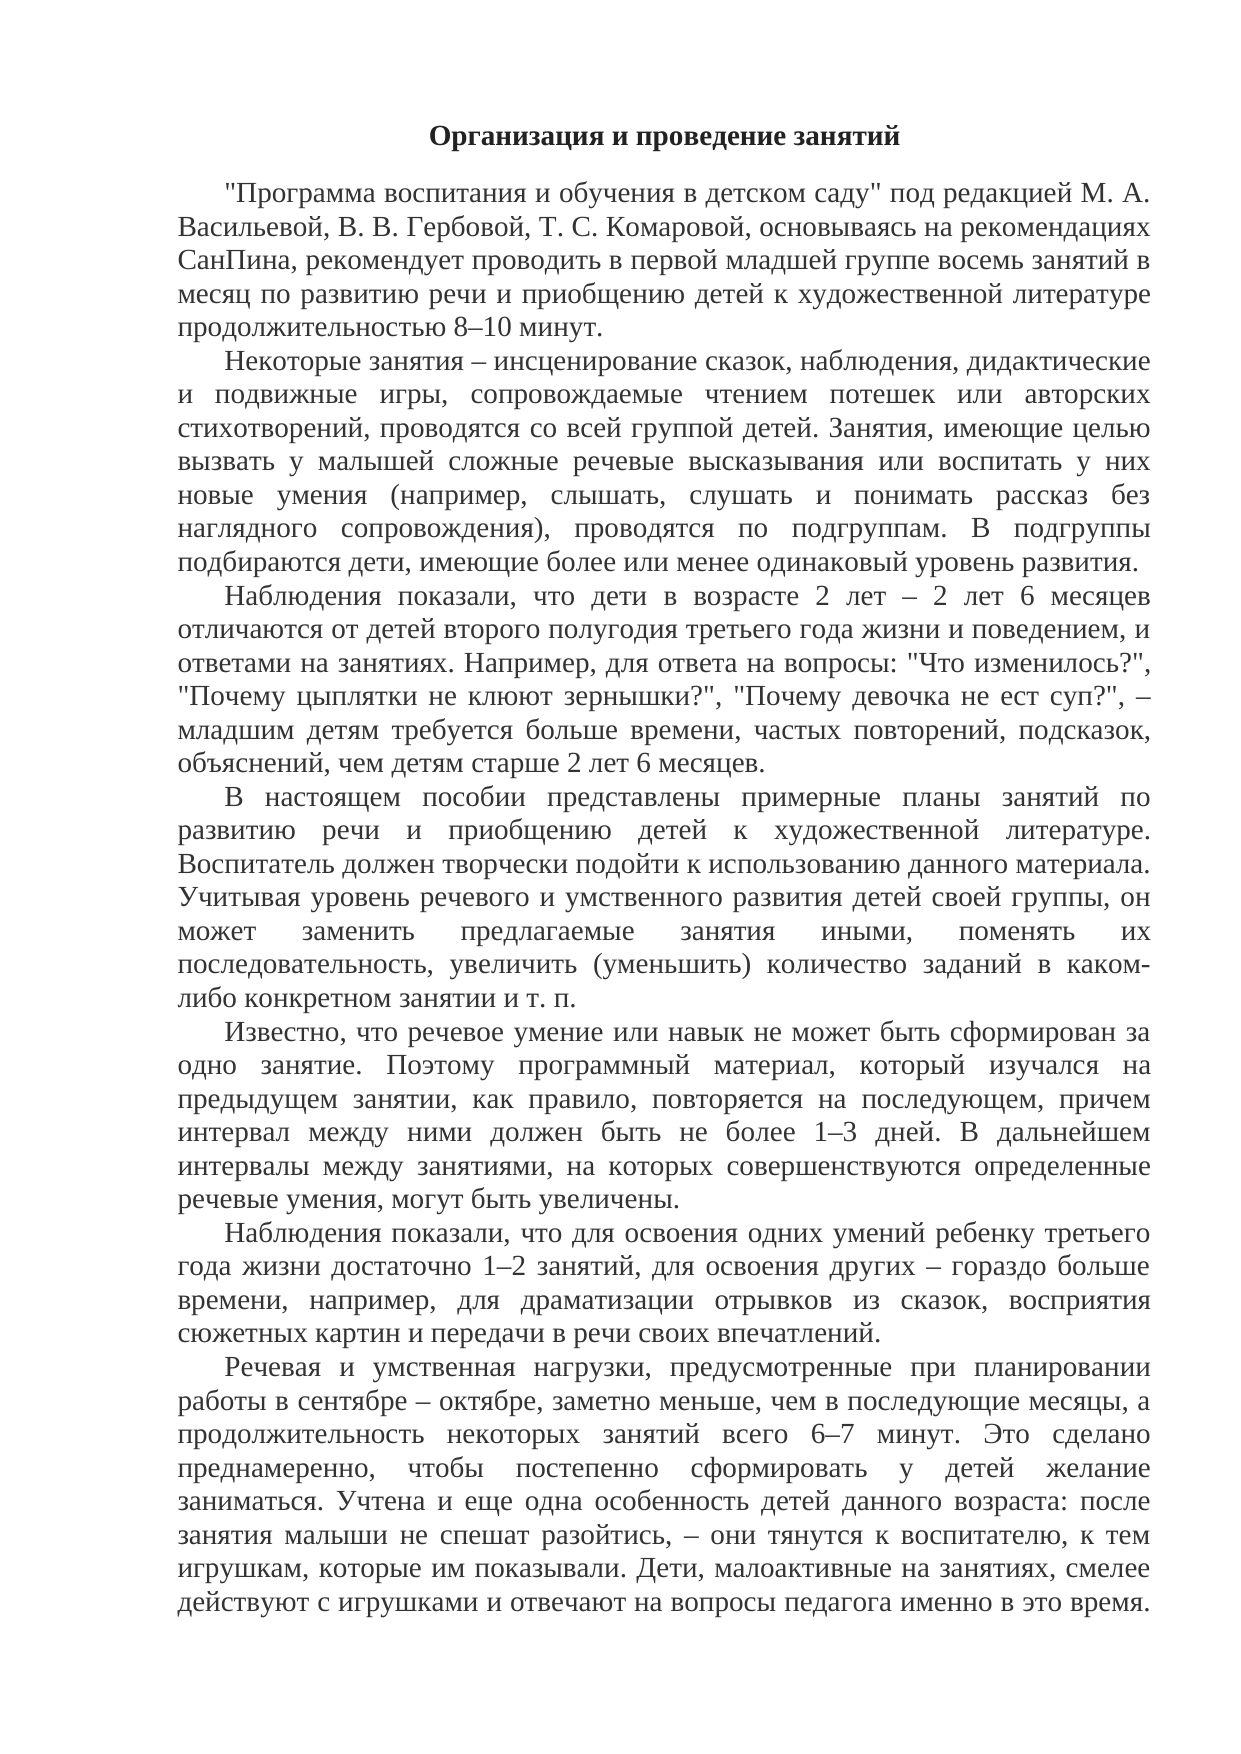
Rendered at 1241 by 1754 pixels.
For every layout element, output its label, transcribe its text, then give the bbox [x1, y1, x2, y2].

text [177, 1349, 1152, 1617]
text Организация и проведение занятий [201, 118, 1128, 152]
text Известно, что речевое умение или навык не может быть сформирован за одно занятие. Поэтому программный материал, который изучался на предыдущем занятии, как правило, повторяется на последующем, причем интервал между ними должен быть не более 1–3 дней. В дальнейшем интервалы между занятиями, на которых совершенствуются определенные речевые умения, могут быть увеличены. [177, 1014, 1152, 1215]
text Наблюдения показали, что для освоения одних умений ребенку третьего года жизни достаточно 1–2 занятий, для освоения других – гораздо больше времени, например, для драматизации отрывков из сказок, восприятия сюжетных картин и передачи в речи своих впечатлений. [177, 1215, 1152, 1349]
text Некоторые занятия – инсценирование сказок, наблюдения, дидактические и подвижные игры, сопровождаемые чтением потешек или авторских стихотворений, проводятся со всей группой детей. Занятия, имеющие целью вызвать у малышей сложные речевые высказывания или воспитать у них новые умения (например, слышать, слушать и понимать рассказ без наглядного сопровождения), проводятся по подгруппам. В подгруппы подбираются дети, имеющие более или менее одинаковый уровень развития. [177, 343, 1152, 578]
text "Программа воспитания и обучения в детском саду" под редакцией М. А. Васильевой, В. В. Гербовой, Т. С. Комаровой, основываясь на рекомендациях СанПина, рекомендует проводить в первой младшей группе восемь занятий в месяц по развитию речи и приобщению детей к художественной литературе продолжительностью 8–10 минут. [177, 175, 1152, 343]
text Наблюдения показали, что дети в возрасте 2 лет – 2 лет 6 месяцев отличаются от детей второго полугодия третьего года жизни и поведением, и ответами на занятиях. Например, для ответа на вопросы: "Что изменилось?", "Почему цыплятки не клюют зернышки?", "Почему девочка не ест суп?", – младшим детям требуется больше времени, частых повторений, подсказок, объяснений, чем детям старше 2 лет 6 месяцев. [177, 578, 1152, 779]
text В настоящем пособии представлены примерные планы занятий по развитию речи и приобщению детей к художественной литературе. Воспитатель должен творчески подойти к использованию данного материала. Учитывая уровень речевого и умственного развития детей своей группы, он может заменить предлагаемые занятия иными, поменять их последовательность, увеличить (уменьшить) количество заданий в каком-либо конкретном занятии и т. п. [177, 779, 1152, 1014]
